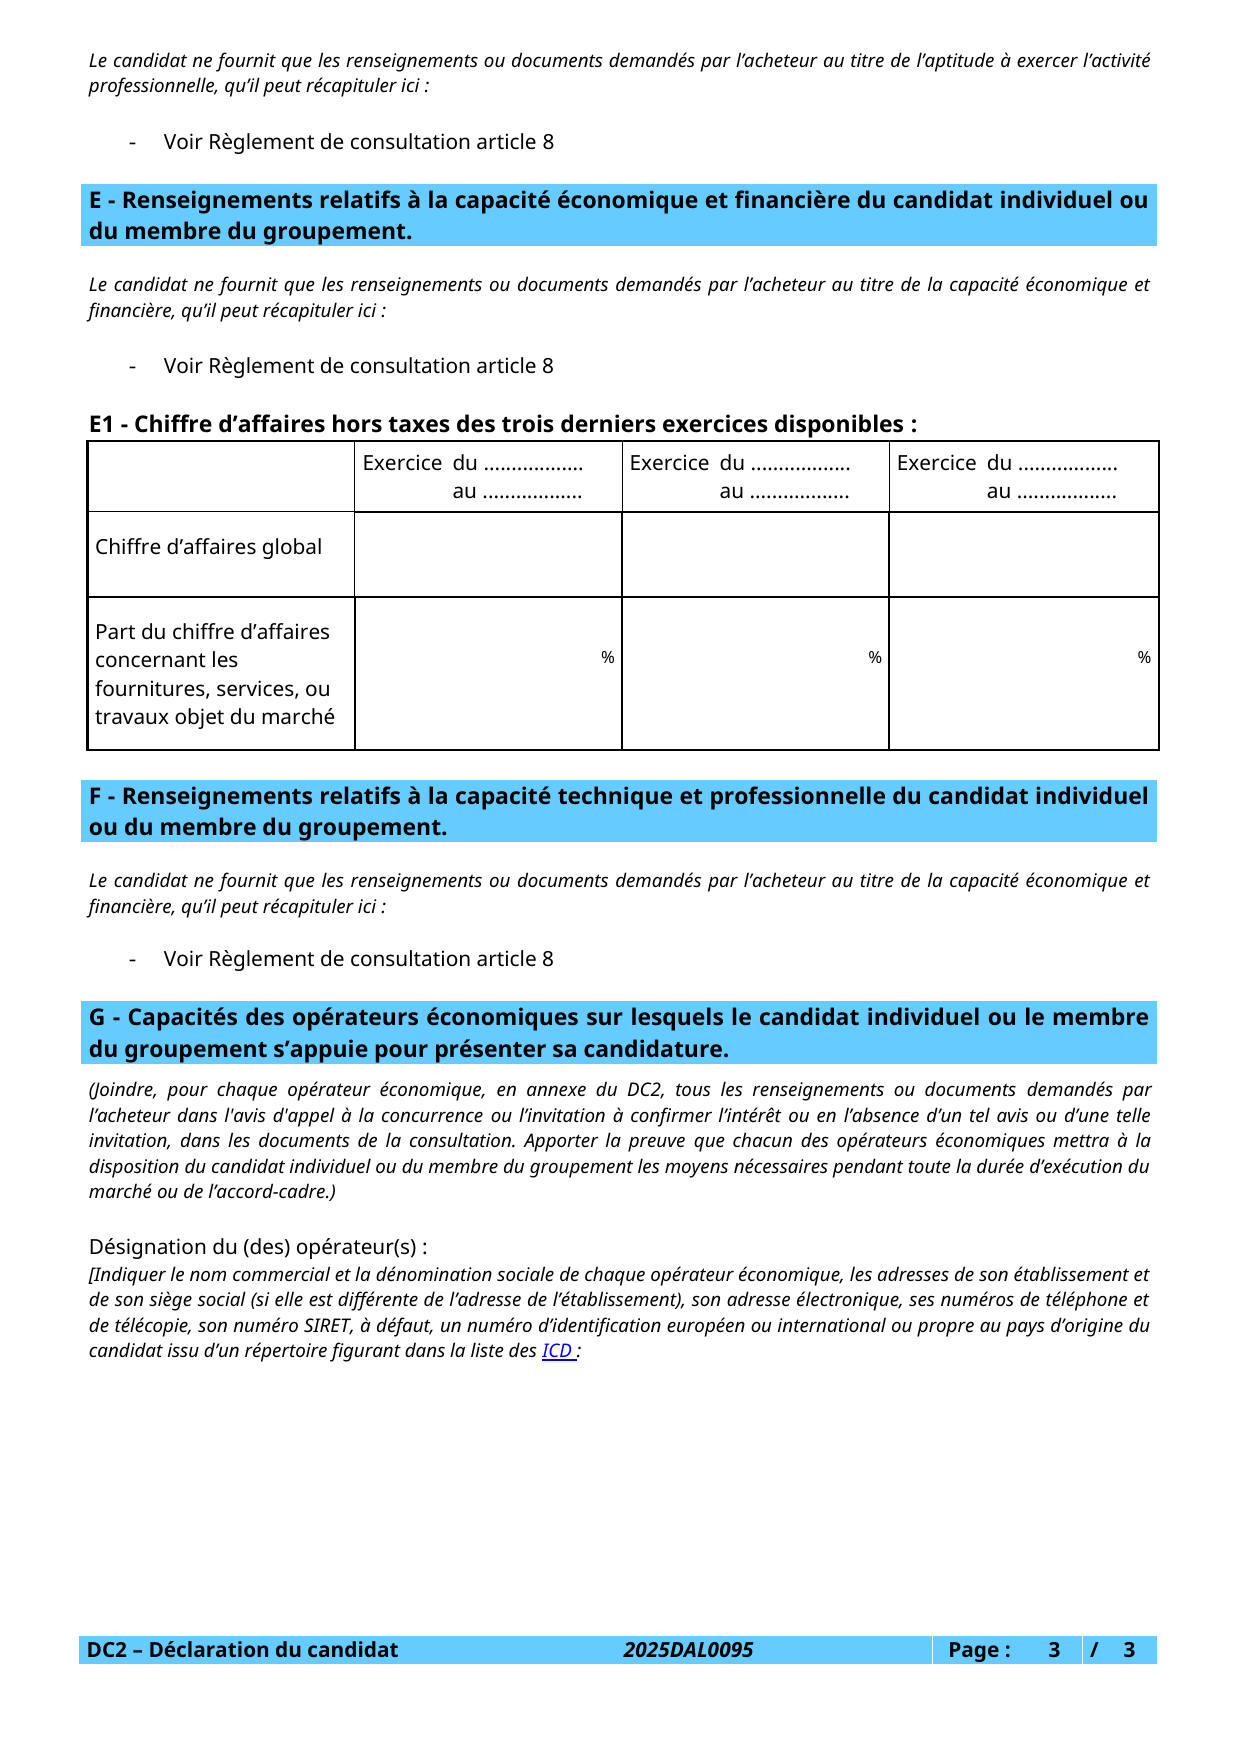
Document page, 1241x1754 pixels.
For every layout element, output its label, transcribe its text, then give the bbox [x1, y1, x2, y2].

list Voir Règlement de consultation article 8 [126, 127, 1152, 155]
table_cell Part du chiffre d’affaires concernant les fournitures, services, ou travaux objet du marché [89, 598, 354, 749]
table_cell [623, 513, 888, 596]
text Désignation du (des) opérateur(s) : [89, 1232, 1152, 1261]
table_header Exercice du .................. au .................. [355, 442, 622, 511]
table_cell % [890, 598, 1158, 749]
text Le candidat ne fournit que les renseignements ou documents demandés par l’acheteur au titre de la capacité économique et financière, qu’il peut récapituler ici : [89, 272, 1152, 323]
table_header [89, 442, 354, 511]
table_header E - Renseignements relatifs à la capacité économique et financière du candidat individuel ou du membre du groupement. [81, 184, 1157, 246]
text Le candidat ne fournit que les renseignements ou documents demandés par l’acheteur au titre de l’aptitude à exercer l’activité professionnelle, qu’il peut récapituler ici : [89, 47, 1152, 98]
table_cell [355, 513, 621, 596]
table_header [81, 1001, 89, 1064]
table_cell Chiffre d’affaires global [89, 512, 354, 596]
list Voir Règlement de consultation article 8 [126, 351, 1152, 380]
table_header F - Renseignements relatifs à la capacité technique et professionnelle du candidat individuel ou du membre du groupement. [81, 780, 1157, 842]
text E1 - Chiffre d’affaires hors taxes des trois derniers exercices disponibles : [89, 408, 1152, 439]
table_cell % [623, 598, 888, 749]
table_cell [890, 513, 1158, 596]
list Voir Règlement de consultation article 8 [126, 944, 1152, 973]
table_cell % [356, 598, 621, 749]
table_header Exercice du .................. au .................. [890, 442, 1158, 511]
text (Joindre, pour chaque opérateur économique, en annexe du DC2, tous les renseignements ou documents demandés par l’acheteur dans l'avis d'appel à la concurrence ou l’invitation à confirmer l’intérêt ou en l’absence d’un tel avis ou d’une telle invitation, dans les documents de la consultation. Apporter la preuve que chacun des opérateurs économiques mettra à la disposition du candidat individuel ou du membre du groupement les moyens nécessaires pendant toute la durée d’exécution du marché ou de l’accord-cadre.) [89, 1076, 1152, 1204]
text [Indiquer le nom commercial et la dénomination sociale de chaque opérateur économique, les adresses de son établissement et de son siège social (si elle est différente de l’adresse de l’établissement), son adresse électronique, ses numéros de téléphone et de télécopie, son numéro SIRET, à défaut, un numéro d’identification européen ou international ou propre au pays d’origine du candidat issu d’un répertoire figurant dans la liste des ICD : [89, 1261, 1152, 1363]
text Le candidat ne fournit que les renseignements ou documents demandés par l’acheteur au titre de la capacité économique et financière, qu’il peut récapituler ici : [89, 868, 1152, 919]
table_header Exercice du .................. au .................. [623, 442, 889, 511]
table_header G - Capacités des opérateurs économiques sur lesquels le candidat individuel ou le membre du groupement s’appuie pour présenter sa candidature. [730, 1001, 1157, 1064]
